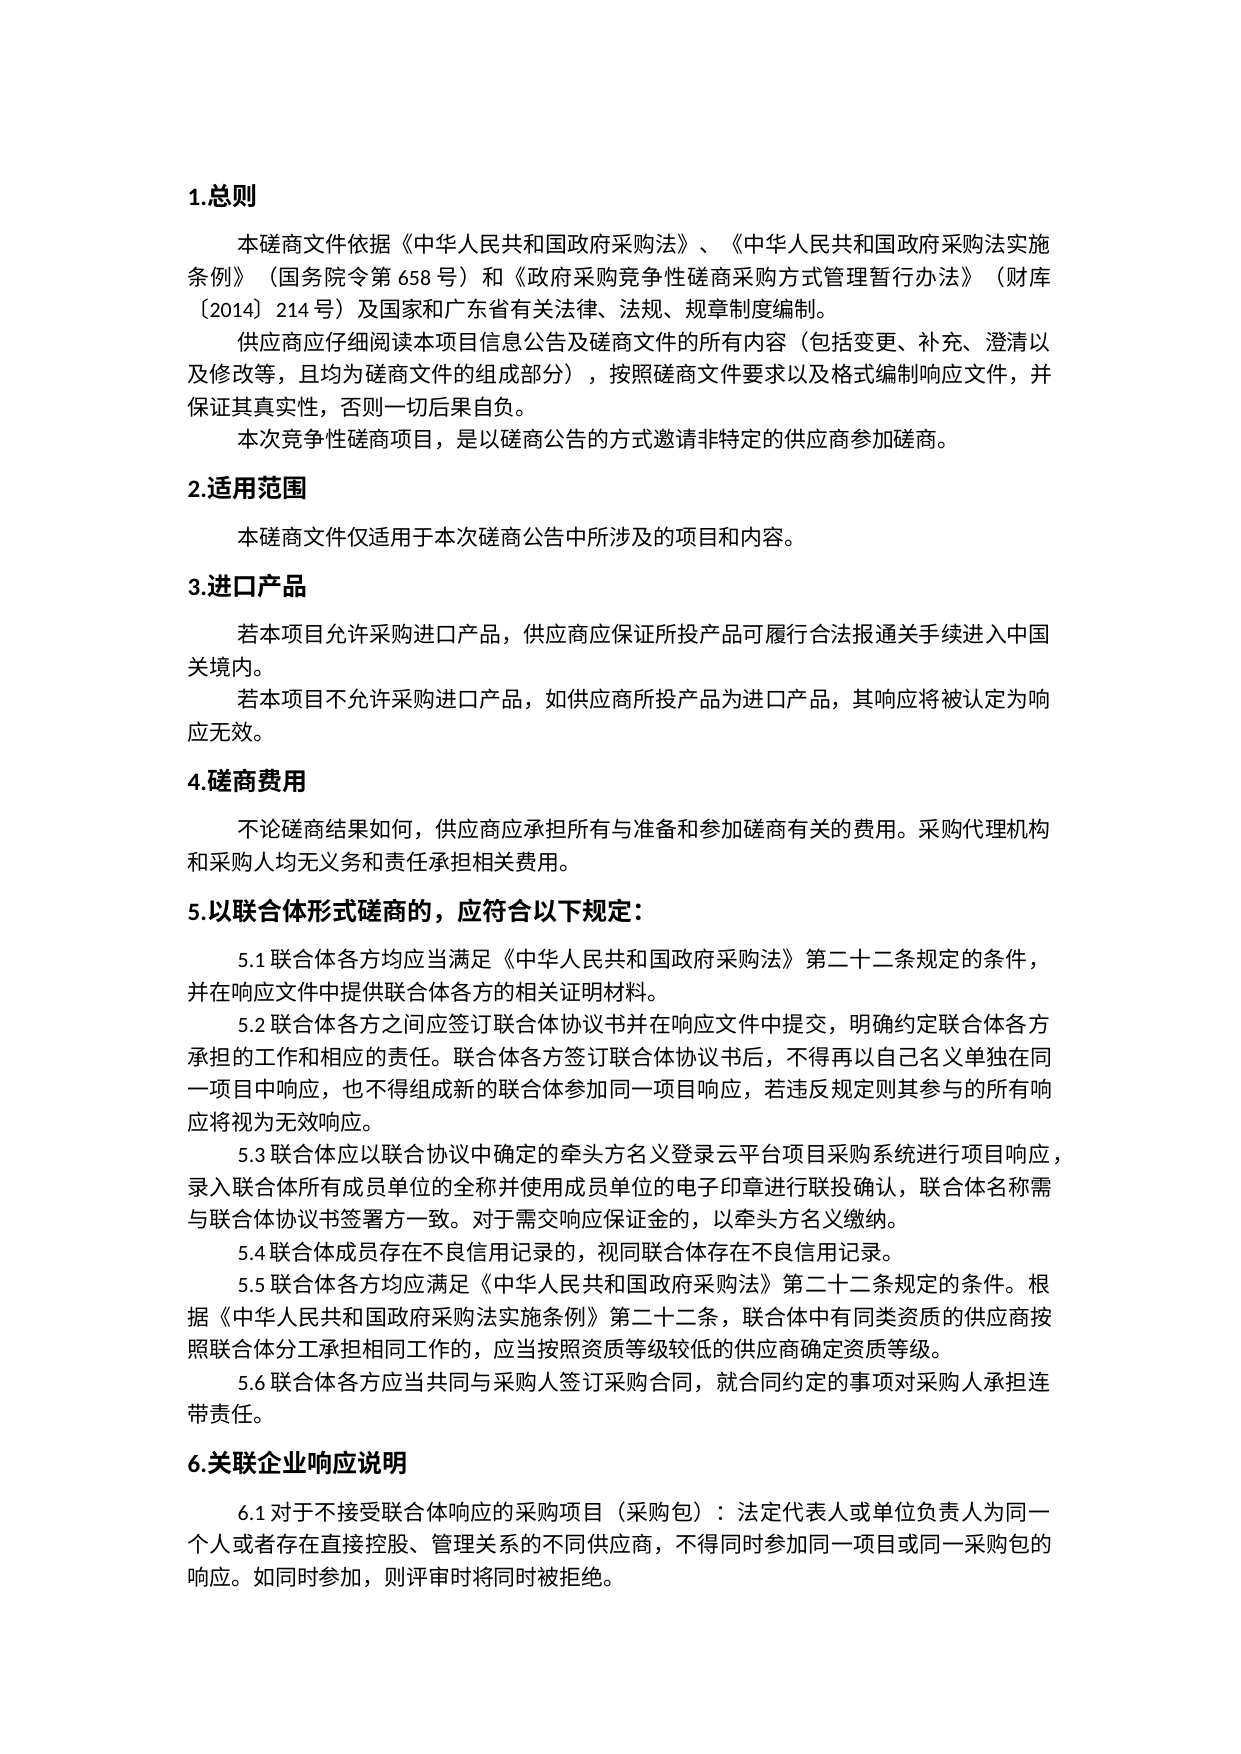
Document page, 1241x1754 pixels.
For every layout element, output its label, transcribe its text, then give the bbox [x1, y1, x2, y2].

text 5.以联合体形式磋商的，应符合以下规定： [187, 877, 1053, 942]
text 1.总则 [187, 162, 1053, 227]
text 若本项目允许采购进口产品，供应商应保证所投产品可履行合法报通关手续进入中国关境内。 [187, 617, 1053, 682]
text 5.5联合体各方均应满足《中华人民共和国政府采购法》第二十二条规定的条件。根据《中华人民共和国政府采购法实施条例》第二十二条，联合体中有同类资质的供应商按照联合体分工承担相同工作的，应当按照资质等级较低的供应商确定资质等级。 [187, 1267, 1053, 1364]
text 本磋商文件依据《中华人民共和国政府采购法》、《中华人民共和国政府采购法实施条例》（国务院令第658号）和《政府采购竞争性磋商采购方式管理暂行办法》（财库〔2014〕214号）及国家和广东省有关法律、法规、规章制度编制。 [187, 227, 1053, 324]
text 供应商应仔细阅读本项目信息公告及磋商文件的所有内容（包括变更、补充、澄清以及修改等，且均为磋商文件的组成部分），按照磋商文件要求以及格式编制响应文件，并保证其真实性，否则一切后果自负。 [187, 324, 1053, 422]
text 6.关联企业响应说明 [187, 1429, 1053, 1494]
text 若本项目不允许采购进口产品，如供应商所投产品为进口产品，其响应将被认定为响应无效。 [187, 682, 1053, 747]
text 2.适用范围 [187, 454, 1053, 519]
text 5.6联合体各方应当共同与采购人签订采购合同，就合同约定的事项对采购人承担连带责任。 [187, 1364, 1053, 1429]
text 不论磋商结果如何，供应商应承担所有与准备和参加磋商有关的费用。采购代理机构和采购人均无义务和责任承担相关费用。 [187, 812, 1053, 877]
text 5.4联合体成员存在不良信用记录的，视同联合体存在不良信用记录。 [187, 1234, 1053, 1267]
text 5.3联合体应以联合协议中确定的牵头方名义登录云平台项目采购系统进行项目响应，录入联合体所有成员单位的全称并使用成员单位的电子印章进行联投确认，联合体名称需与联合体协议书签署方一致。对于需交响应保证金的，以牵头方名义缴纳。 [187, 1137, 1053, 1234]
text 本次竞争性磋商项目，是以磋商公告的方式邀请非特定的供应商参加磋商。 [187, 422, 1053, 454]
text 本磋商文件仅适用于本次磋商公告中所涉及的项目和内容。 [187, 519, 1053, 552]
text 3.进口产品 [187, 552, 1053, 617]
text 4.磋商费用 [187, 747, 1053, 812]
text 5.2联合体各方之间应签订联合体协议书并在响应文件中提交，明确约定联合体各方承担的工作和相应的责任。联合体各方签订联合体协议书后，不得再以自己名义单独在同一项目中响应，也不得组成新的联合体参加同一项目响应，若违反规定则其参与的所有响应将视为无效响应。 [187, 1007, 1053, 1137]
text 6.1对于不接受联合体响应的采购项目（采购包）：法定代表人或单位负责人为同一个人或者存在直接控股、管理关系的不同供应商，不得同时参加同一项目或同一采购包的响应。如同时参加，则评审时将同时被拒绝。 [187, 1494, 1053, 1592]
text 5.1联合体各方均应当满足《中华人民共和国政府采购法》第二十二条规定的条件，并在响应文件中提供联合体各方的相关证明材料。 [187, 942, 1053, 1007]
